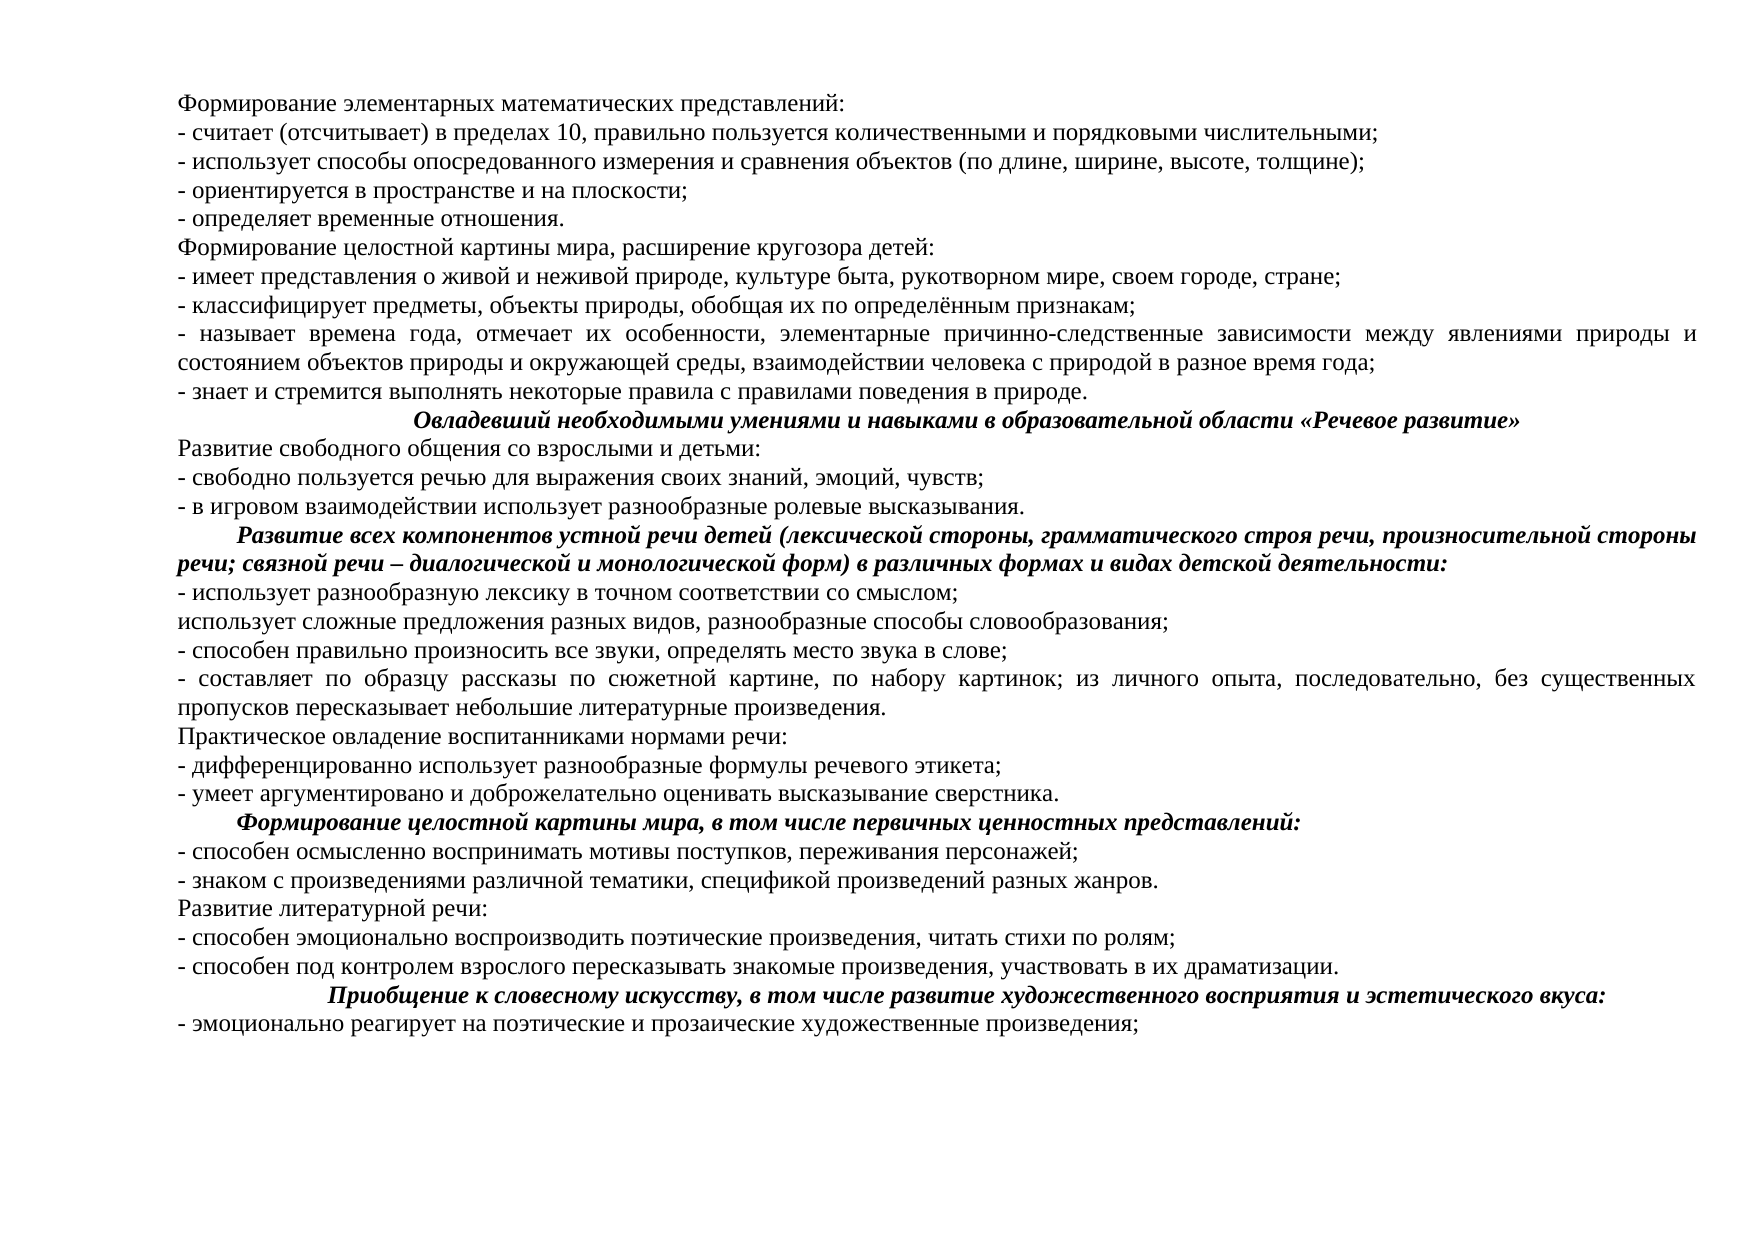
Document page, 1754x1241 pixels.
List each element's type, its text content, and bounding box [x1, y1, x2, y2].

text - называет времена года, отмечает их особенности, элементарные причинно-следственные зависимости между явлениями природы и состоянием объектов природы и окружающей среды, взаимодействии человека с природой в разное время года; [177, 318, 1698, 376]
text - знает и стремится выполнять некоторые правила с правилами поведения в природе. [177, 376, 1698, 405]
text - использует разнообразную лексику в точном соответствии со смыслом; [177, 577, 1698, 606]
text использует сложные предложения разных видов, разнообразные способы словообразования; [177, 606, 1698, 635]
text - в игровом взаимодействии использует разнообразные ролевые высказывания. [177, 491, 1698, 520]
text Развитие всех компонентов устной речи детей (лексической стороны, грамматического строя речи, произносительной стороны речи; связной речи – диалогической и монологической форм) в различных формах и видах детской деятельности: [177, 520, 1698, 577]
text - составляет по образцу рассказы по сюжетной картине, по набору картинок; из личного опыта, последовательно, без существенных пропусков пересказывает небольшие литературные произведения. [177, 663, 1698, 721]
text - считает (отсчитывает) в пределах 10, правильно пользуется количественными и порядковыми числительными; [177, 117, 1698, 146]
text - способен эмоционально воспроизводить поэтические произведения, читать стихи по ролям; [177, 922, 1698, 951]
text - дифференцированно использует разнообразные формулы речевого этикета; [177, 750, 1698, 778]
text - определяет временные отношения. [177, 203, 1698, 232]
text - имеет представления о живой и неживой природе, культуре быта, рукотворном мире, своем городе, стране; [177, 261, 1698, 290]
text - знаком с произведениями различной тематики, спецификой произведений разных жанров. [177, 865, 1698, 893]
text - классифицирует предметы, объекты природы, обобщая их по определённым признакам; [177, 290, 1698, 318]
text Формирование элементарных математических представлений: [177, 88, 1698, 117]
text - использует способы опосредованного измерения и сравнения объектов (по длине, ширине, высоте, толщине); [177, 146, 1698, 175]
text - эмоционально реагирует на поэтические и прозаические художественные произведения; [177, 1008, 1698, 1037]
text Овладевший необходимыми умениями и навыками в образовательной области «Речевое развитие» [177, 405, 1698, 433]
text - умеет аргументировано и доброжелательно оценивать высказывание сверстника. [177, 778, 1698, 807]
text Развитие свободного общения со взрослыми и детьми: [177, 433, 1698, 462]
text Развитие литературной речи: [177, 893, 1698, 922]
text Формирование целостной картины мира, расширение кругозора детей: [177, 232, 1698, 261]
text - способен под контролем взрослого пересказывать знакомые произведения, участвовать в их драматизации. [177, 951, 1698, 980]
text Практическое овладение воспитанниками нормами речи: [177, 721, 1698, 750]
text - способен правильно произносить все звуки, определять место звука в слове; [177, 635, 1698, 663]
text - ориентируется в пространстве и на плоскости; [177, 175, 1698, 203]
text - способен осмысленно воспринимать мотивы поступков, переживания персонажей; [177, 836, 1698, 865]
text Формирование целостной картины мира, в том числе первичных ценностных представлений: [177, 807, 1698, 836]
text Приобщение к словесному искусству, в том числе развитие художественного восприятия и эстетического вкуса: [177, 980, 1698, 1008]
text - свободно пользуется речью для выражения своих знаний, эмоций, чувств; [177, 462, 1698, 491]
